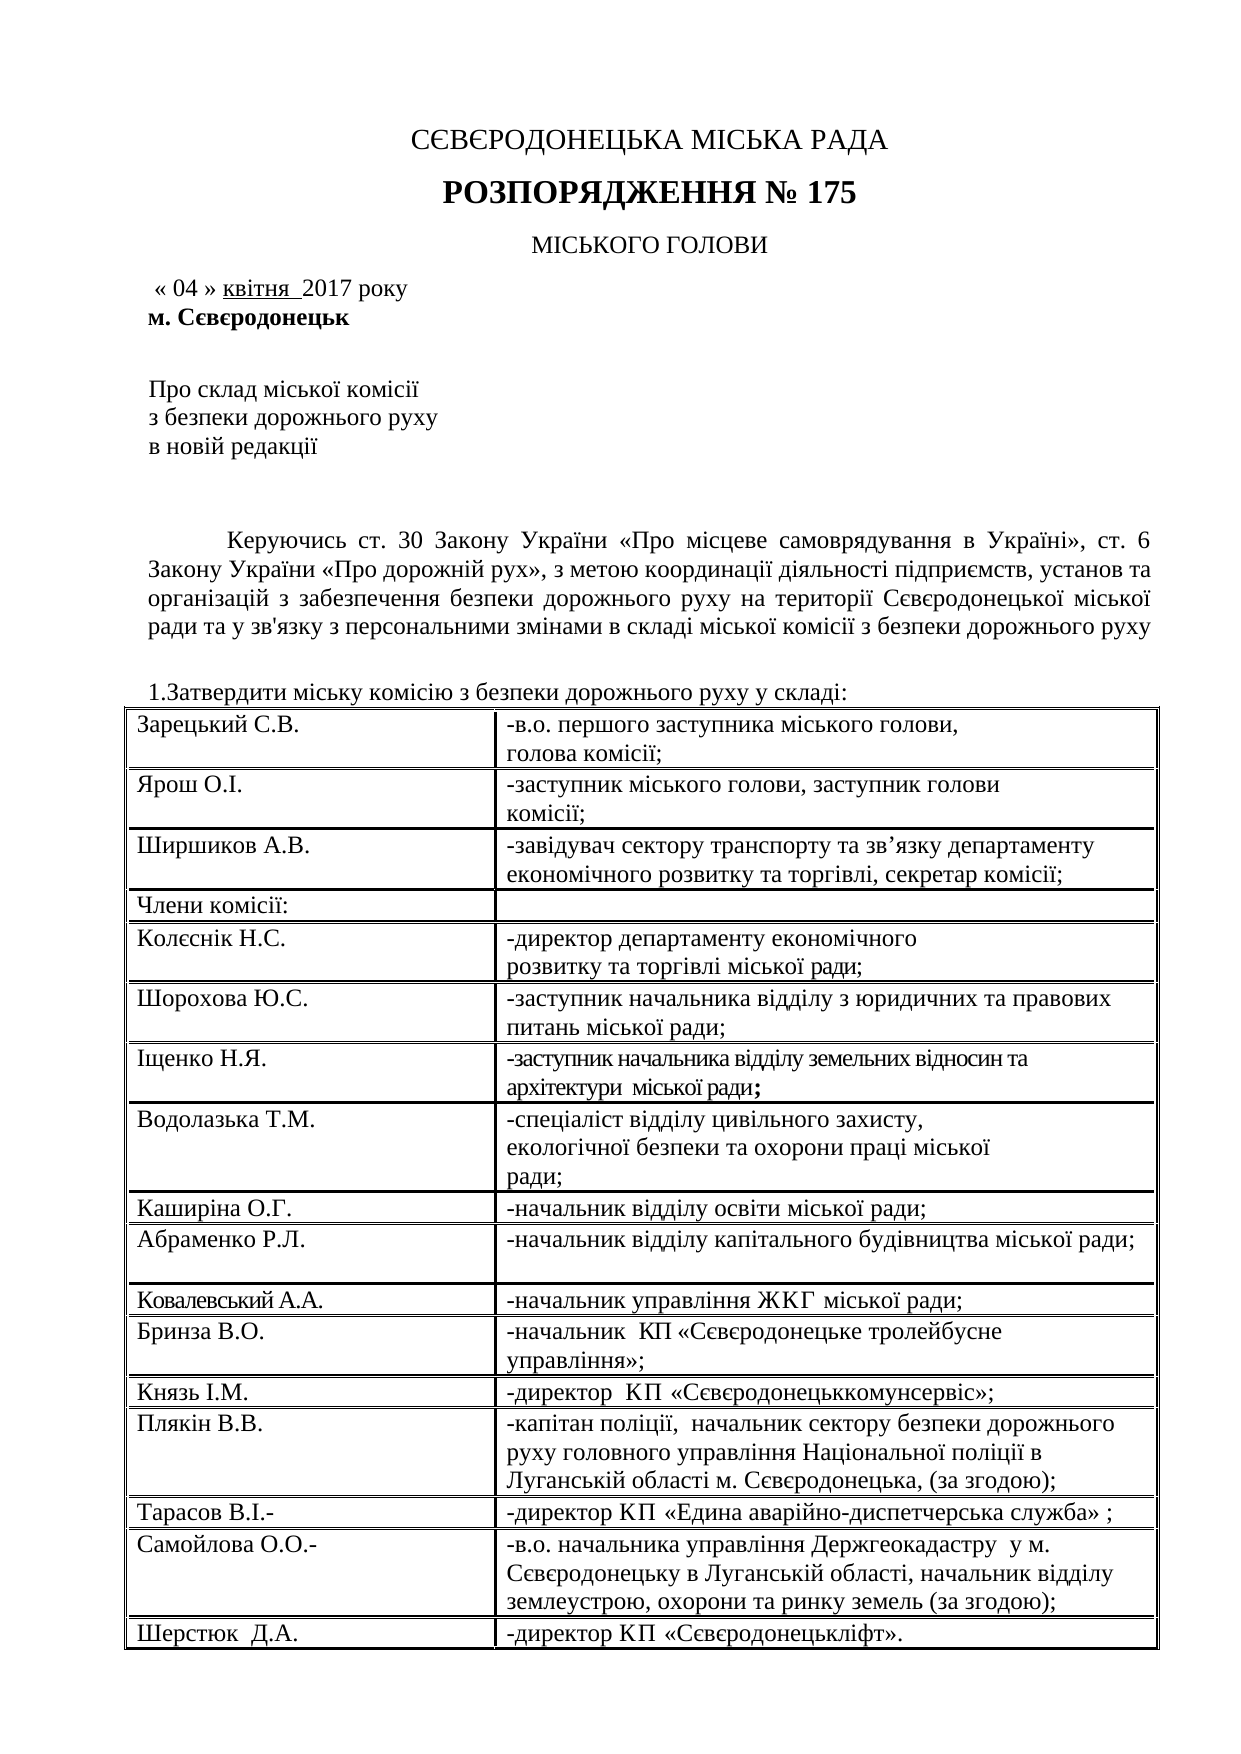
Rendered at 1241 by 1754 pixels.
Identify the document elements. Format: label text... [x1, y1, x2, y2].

text Керуючись ст. 30 Закону України «Про місцеве самоврядування в Україні», ст. 6 Закону України «Про дорожній рух», з метою координації діяльності підприємств, установ та організацій з забезпечення безпеки дорожнього руху на території Сєвєродонецької міської ради та у зв'язку з персональними змінами в складі міської комісії з безпеки дорожнього руху [148, 526, 1152, 640]
table_cell -заступник начальника відділу з юридичних та правових питань міської ради; [497, 980, 1157, 1041]
table_cell Абраменко Р.Л. [125, 1222, 495, 1282]
table_cell -капітан поліції, начальник сектору безпеки дорожнього руху головного управління Національної поліції в Луганській області м. Сєвєродонецька, (за згодою); [495, 1406, 1158, 1495]
table_cell Члени комісії: [125, 888, 494, 920]
table_cell -в.о. начальника управління Держгеокадастру у м. Сєвєродонецьку в Луганській області, начальник відділу землеустрою, охорони та ринку земель (за згодою); [497, 1526, 1157, 1615]
table_cell Ширшиков А.В. [127, 827, 494, 888]
text РОЗПОРЯДЖЕННЯ № 175 [148, 172, 1152, 211]
table_cell -директор КП «Сєвєродонецькліфт». [495, 1615, 1157, 1647]
table_cell Самойлова О.О.- [127, 1526, 494, 1615]
table_cell Шерстюк Д.А. [127, 1615, 495, 1647]
table_cell -начальник КП «Сєвєродонецьке тролейбусне управління»; [495, 1314, 1158, 1374]
table_cell Ковалевський А.А. [127, 1282, 494, 1314]
table_cell Колєснік Н.С. [127, 920, 494, 980]
text Про склад міської комісії [148, 374, 601, 402]
table_cell Плякін В.В. [125, 1406, 495, 1495]
table_cell -директор департаменту економічного розвитку та торгівлі міської ради; [497, 920, 1157, 980]
table_cell Тарасов В.І.- [125, 1495, 495, 1526]
table_cell -директор КП «Едина аварійно-диспетчерська служба» ; [495, 1495, 1158, 1526]
table_cell -начальник відділу капітального будівництва міської ради; [495, 1222, 1158, 1282]
table_header -в.о. першого заступника міського голови, голова комісії; [495, 710, 1156, 767]
table_cell -директор КП «Сєвєродонецьккомунсервіс»; [497, 1374, 1157, 1406]
table_cell -заступник міського голови, заступник голови комісії; [495, 767, 1158, 827]
table_cell Водолазька Т.М. [127, 1101, 494, 1190]
text міського голови [148, 230, 1152, 259]
table_cell Шорохова Ю.С. [127, 980, 494, 1041]
text СЄВЄРОДОНЕЦЬКА МІСЬКА РАДА [148, 122, 1152, 156]
table_cell Іщенко Н.Я. [125, 1041, 495, 1101]
table_cell Каширіна О.Г. [127, 1190, 494, 1222]
table_cell -спеціаліст відділу цивільного захисту, екологічної безпеки та охорони праці міської ради; [497, 1101, 1156, 1190]
table_cell Князь І.М. [127, 1374, 494, 1406]
table_cell [497, 888, 1158, 920]
table_cell -завідувач сектору транспорту та зв’язку департаменту економічного розвитку та торгівлі, секретар комісії; [497, 827, 1156, 888]
text з безпеки дорожнього руху [148, 402, 601, 431]
table_cell -заступник начальника відділу земельних відносин та архітектури міської ради; [495, 1041, 1158, 1101]
text 1.Затвердити міську комісію з безпеки дорожнього руху у складі: [148, 678, 1152, 706]
table_cell Ярош О.І. [125, 767, 495, 827]
table_header Зарецький С.В. [127, 708, 495, 767]
table_cell -начальник відділу освіти міської ради; [497, 1190, 1156, 1222]
text в новій редакції [148, 431, 601, 460]
text « 04 » квітня 2017 року [148, 273, 1152, 302]
table_cell -начальник управління ЖКГ міської ради; [497, 1282, 1156, 1314]
text м. Сєвєродонецьк [148, 302, 1152, 331]
table_cell Бринза В.О. [125, 1314, 495, 1374]
